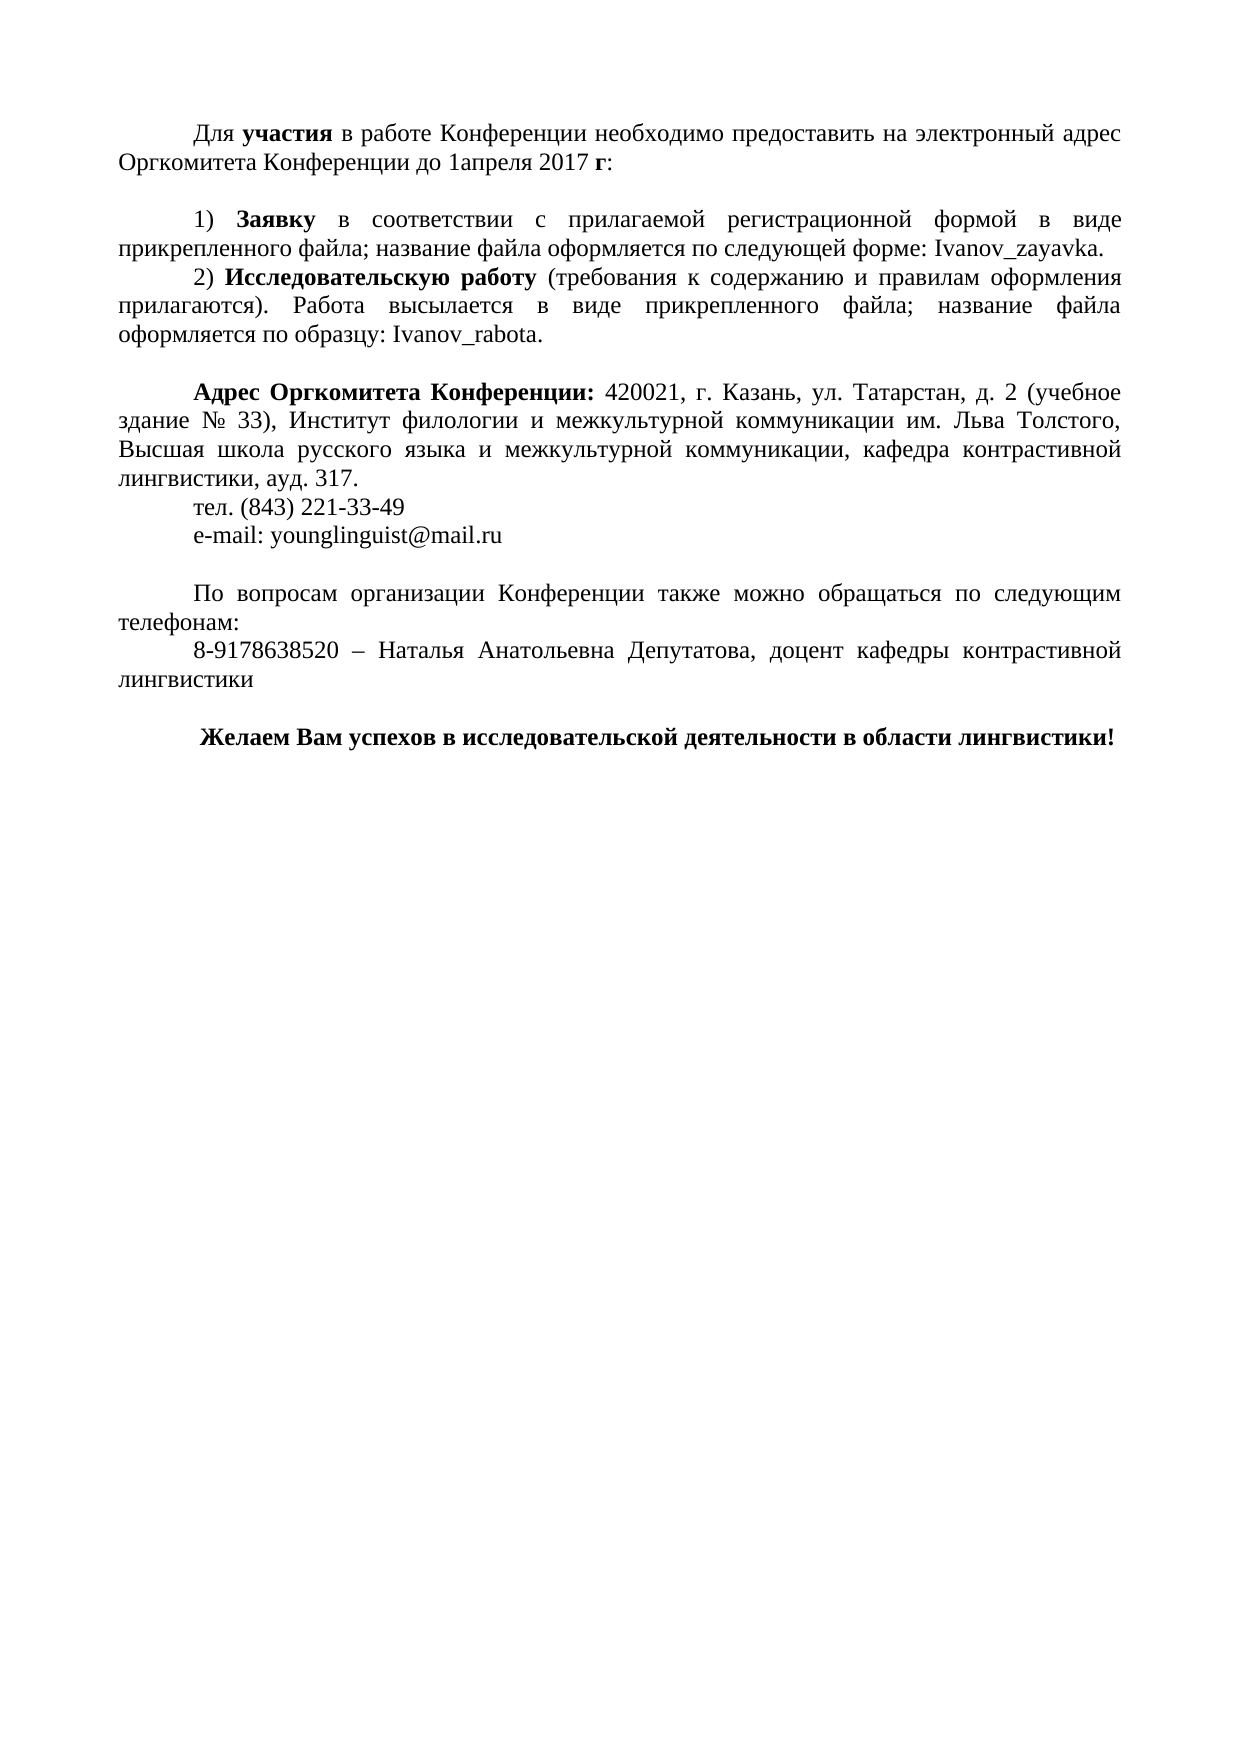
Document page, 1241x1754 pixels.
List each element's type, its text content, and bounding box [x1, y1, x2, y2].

text тел. (843) 221-33-49 [118, 492, 1122, 521]
text e-mail: younglinguist@mail.ru [118, 521, 1122, 549]
text Адрес Оргкомитета Конференции: . Казань, ул. Татарстан, д. 2 (учебное здание № 33), Институт филологии и межкультурной коммуникации им. Льва Толстого, Высшая школа русского языка и межкультурной коммуникации, кафедра контрастивной лингвистики, ауд. 317. [118, 377, 1122, 492]
text 2) Исследовательскую работу (требования к содержанию и правилам оформления прилагаются). Работа высылается в виде прикрепленного файла; название файла оформляется по образцу: Ivanov_rabota. [118, 262, 1122, 348]
text 8-9178638520 – Наталья Анатольевна Депутатова, доцент кафедры контрастивной лингвистики [118, 636, 1122, 693]
text По вопросам организации Конференции также можно обращаться по следующим телефонам: [118, 578, 1122, 636]
text Желаем Вам успехов в исследовательской деятельности в области лингвистики! [118, 722, 1122, 751]
text 1) Заявку в соответствии с прилагаемой регистрационной формой в виде прикрепленного файла; название файла оформляется по следующей форме: Ivanov_zayavka. [118, 204, 1122, 262]
text Для участия в работе Конференции необходимо предоставить на электронный адрес Оргкомитета Конференции до 1апреля 2017 г: [118, 118, 1122, 176]
